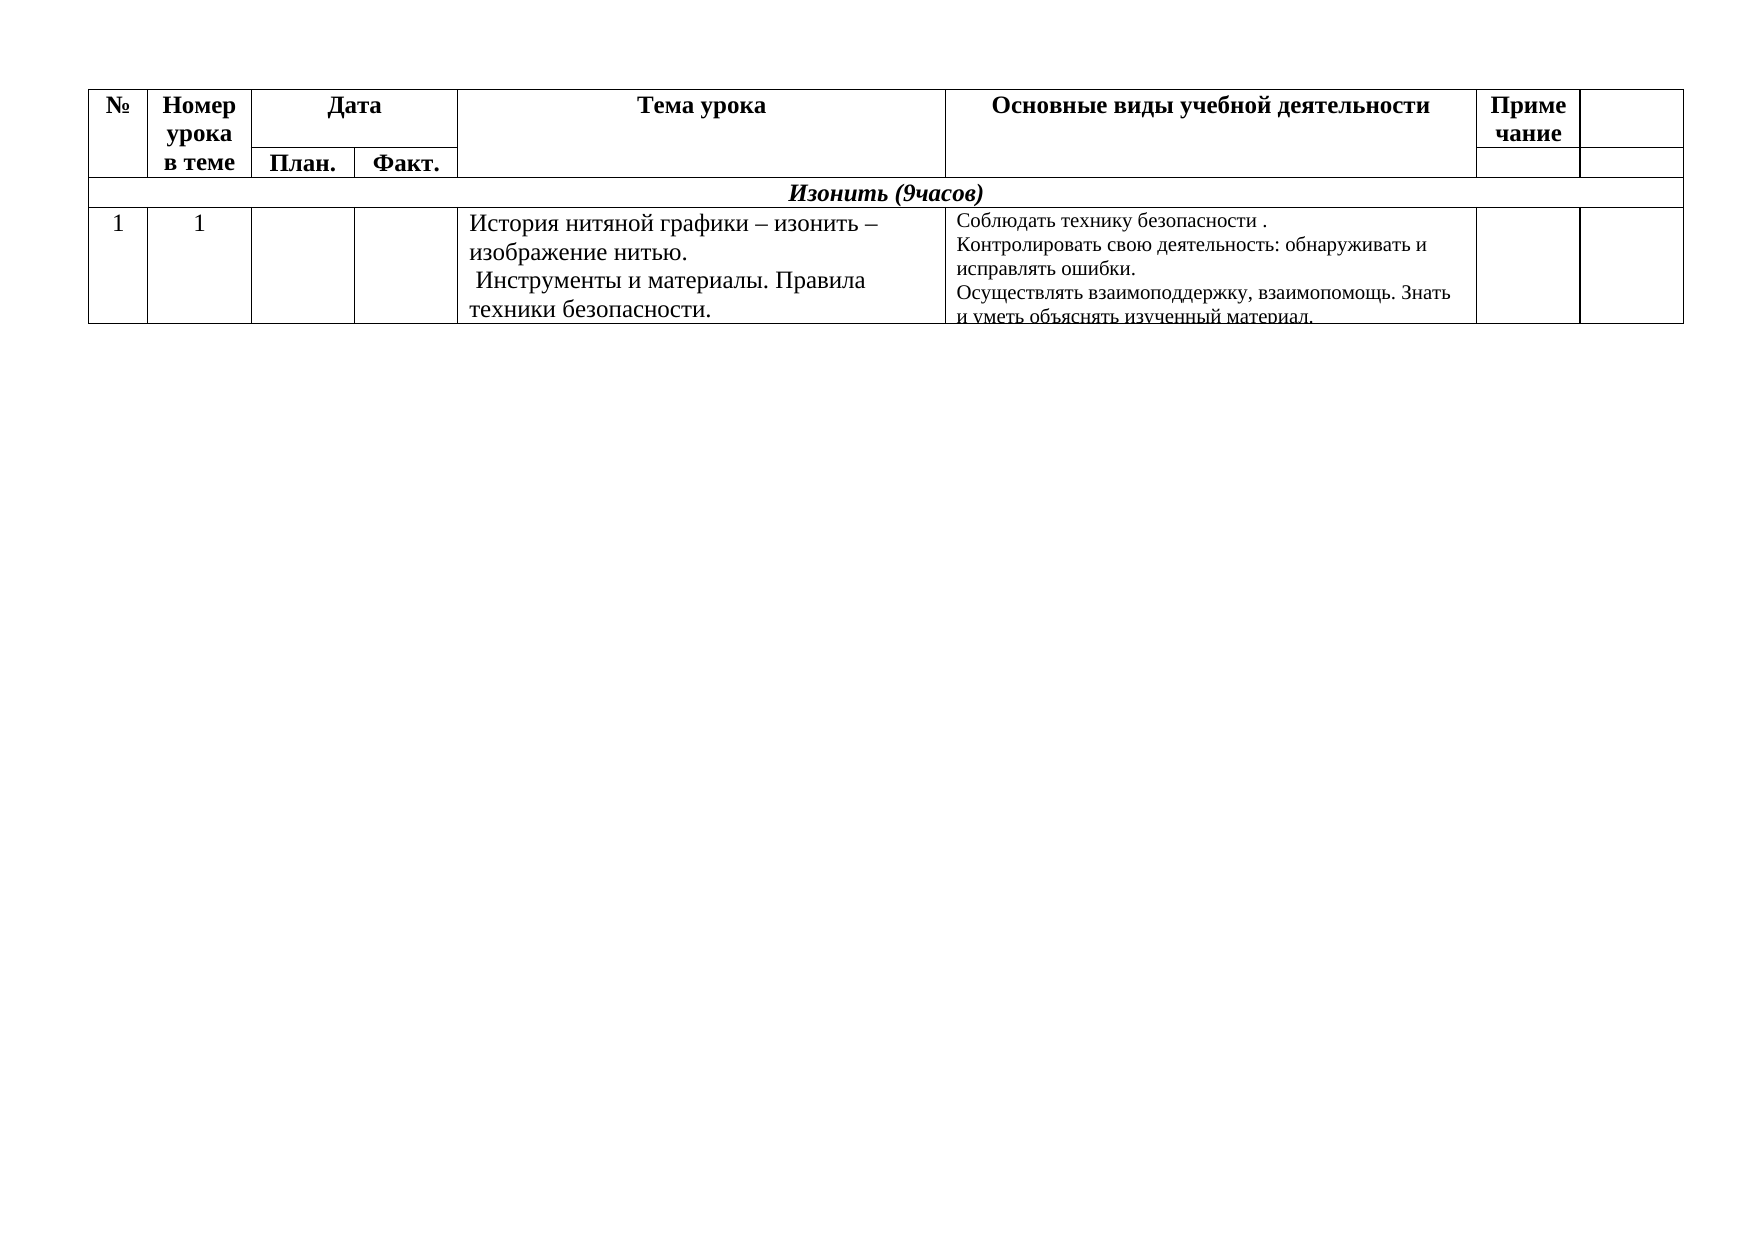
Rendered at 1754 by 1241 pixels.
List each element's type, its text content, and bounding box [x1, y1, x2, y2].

table_cell 1 [148, 208, 251, 323]
table_cell [1477, 208, 1579, 323]
table_cell 1 [89, 208, 147, 323]
table_cell Соблюдать технику безопасности . Контролировать свою деятельность: обнаруживать и исправлять ошибки. Осуществлять взаимоподдержку, взаимопомощь. Знать и уметь объяснять изученный материал. Принимать участие в проводимых выставках. Уметь выполнять новые варианты ниточного дизайна. [946, 208, 1476, 323]
table_cell [355, 208, 457, 323]
table_header [1581, 90, 1683, 147]
table_header № [89, 90, 147, 177]
table_cell [252, 208, 354, 323]
table_cell История нитяной графики – изонить – изображение нитью. Инструменты и материалы. Правила техники безопасности. [458, 208, 945, 323]
table_header Дата [252, 90, 457, 147]
table_header Тема урока [458, 90, 945, 177]
table_cell [1581, 208, 1683, 323]
table_cell [1477, 148, 1579, 177]
table_header Примечание [1477, 90, 1579, 147]
table_cell Факт. [355, 148, 457, 177]
table_cell План. [252, 148, 354, 177]
table_header Основные виды учебной деятельности [946, 90, 1476, 177]
table_cell Изонить (9часов) [89, 178, 1683, 207]
table_header Номер урока в теме [148, 90, 251, 177]
table_cell [1581, 148, 1683, 177]
